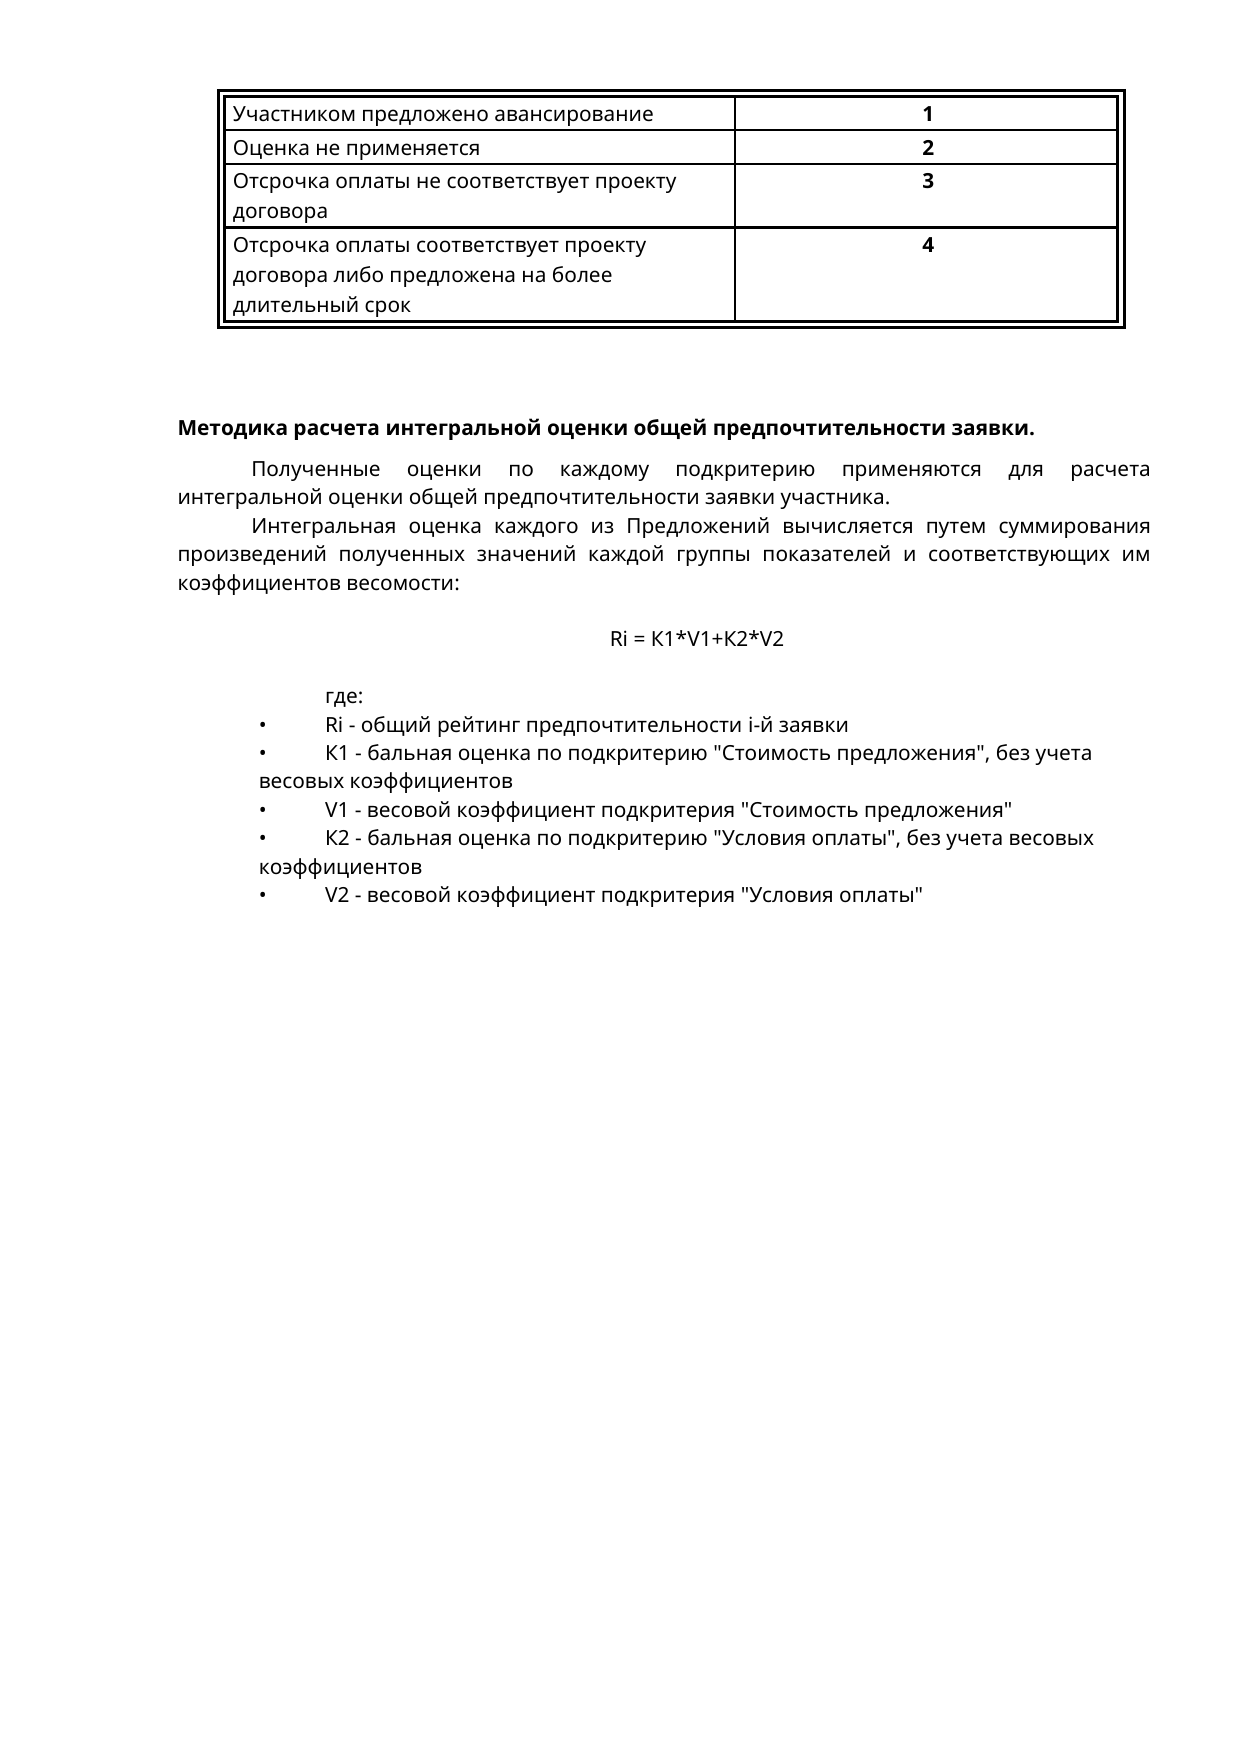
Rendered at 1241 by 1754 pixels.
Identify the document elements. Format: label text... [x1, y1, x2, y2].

text Интегральная оценка каждого из Предложений вычисляется путем суммирования произведений полученных значений каждой группы показателей и соответствующих им коэффициентов весомости: [177, 511, 1152, 596]
text • К2 - бальная оценка по подкритерию "Условия оплаты", без учета весовых коэффициентов [258, 823, 1135, 880]
table_cell 4 [736, 229, 1116, 320]
table_cell 1 [735, 92, 1121, 129]
text Ri = К1*V1+К2*V2 [258, 624, 1135, 653]
table_cell 3 [736, 165, 1116, 226]
text • К1 - бальная оценка по подкритерию "Стоимость предложения", без учета весовых коэффициентов [258, 738, 1135, 795]
text Полученные оценки по каждому подкритерию применяются для расчета интегральной оценки общей предпочтительности заявки участника. [177, 454, 1152, 511]
text Методика расчета интегральной оценки общей предпочтительности заявки. [177, 413, 1152, 441]
table_cell 2 [736, 131, 1116, 163]
table_cell Отсрочка оплаты не соответствует проекту договора [226, 165, 734, 226]
text • V2 - весовой коэффициент подкритерия "Условия оплаты" [258, 880, 1135, 909]
table_cell Участником предложено авансирование [221, 92, 735, 129]
table_cell Оценка не применяется [226, 131, 734, 163]
text • Ri - общий рейтинг предпочтительности i-й заявки [258, 710, 1135, 738]
text где: [258, 681, 1135, 710]
text • V1 - весовой коэффициент подкритерия "Стоимость предложения" [258, 795, 1135, 823]
table_cell Отсрочка оплаты соответствует проекту договора либо предложена на более длительный срок [226, 229, 734, 320]
